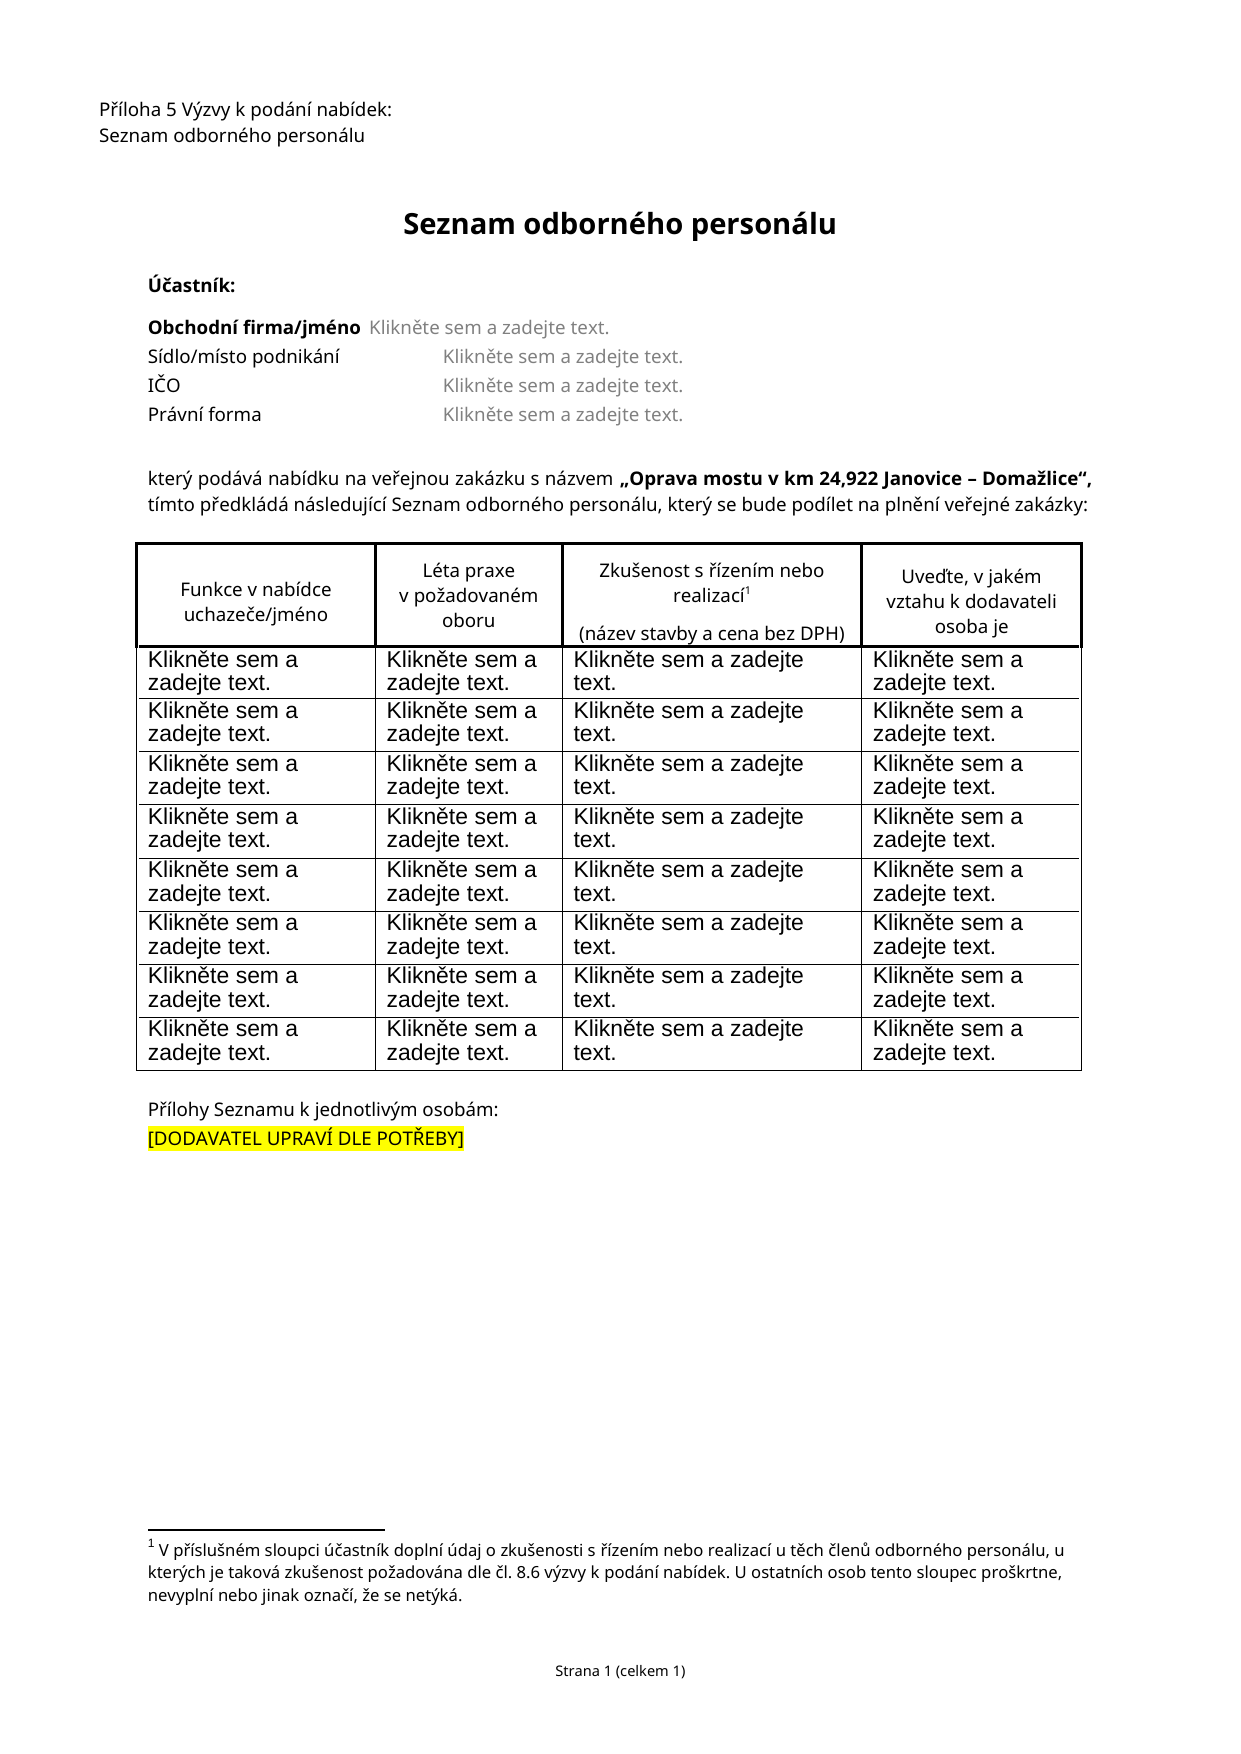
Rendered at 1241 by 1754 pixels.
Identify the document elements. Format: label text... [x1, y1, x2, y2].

text Účastník: [148, 268, 1093, 299]
text Obchodní firma/jméno [148, 311, 1093, 340]
text IČO [148, 369, 1093, 398]
title Seznam odborného personálu [148, 203, 1093, 243]
text který podává nabídku na veřejnou zakázku s názvem „Oprava mostu v km 24,922 Janovice – Domažlice“, tímto předkládá následující Seznam odborného personálu, který se bude podílet na plnění veřejné zakázky: [148, 465, 1093, 516]
table_header Zkušenost s řízením nebo realizací (název stavby a cena bez DPH) [564, 545, 860, 645]
text [DODAVATEL UPRAVÍ DLE POTŘEBY] [148, 1122, 1092, 1151]
text Sídlo/místo podnikání [148, 340, 1093, 369]
text Právní forma [148, 398, 1093, 427]
text Přílohy Seznamu k jednotlivým osobám: [148, 1097, 1093, 1122]
table_header Léta praxe v požadovaném oboru [377, 545, 561, 645]
table_header Funkce v nabídce uchazeče/jméno [138, 545, 374, 645]
table_header Uveďte, v jakém vztahu k dodavateli osoba je [863, 545, 1080, 645]
